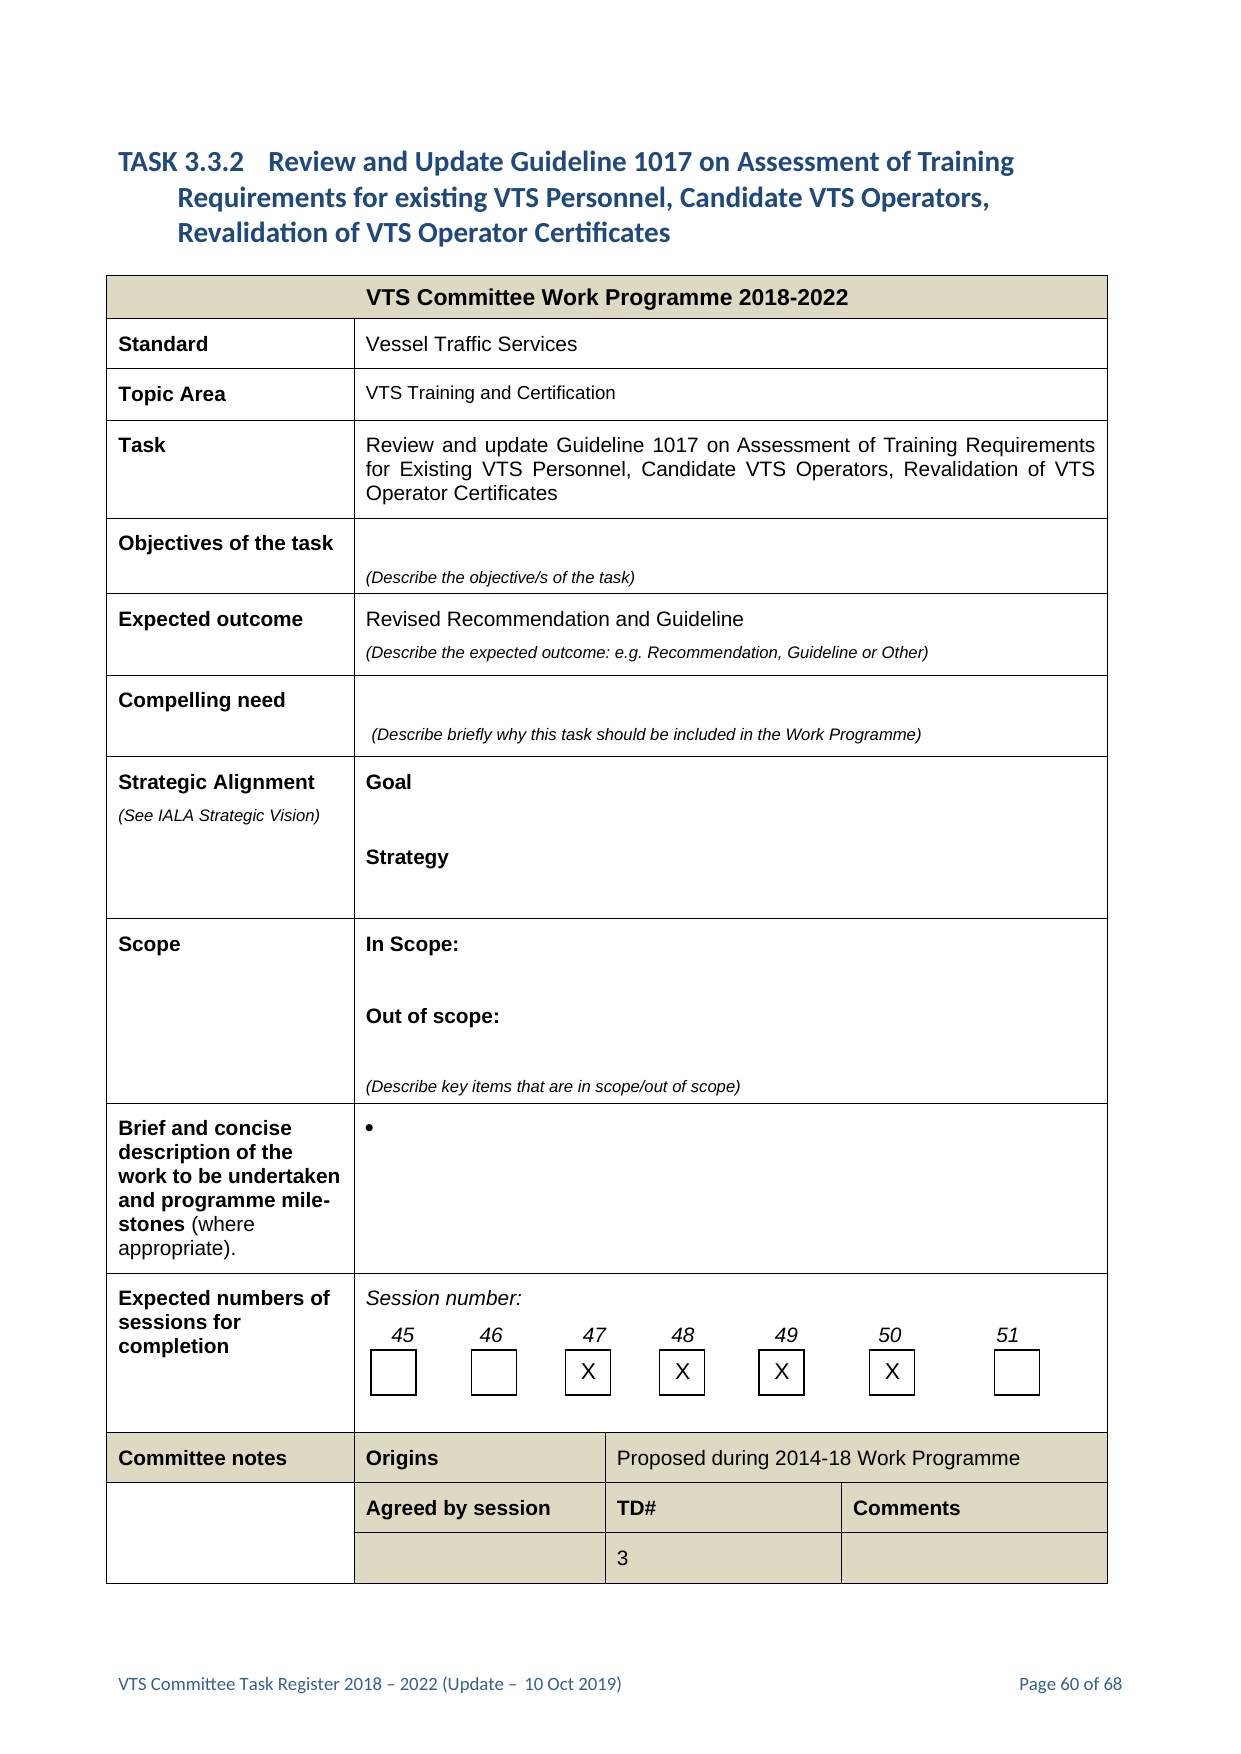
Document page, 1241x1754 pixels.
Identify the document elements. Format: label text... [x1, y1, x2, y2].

table_cell Standard [107, 319, 354, 368]
table_cell [842, 1533, 1107, 1583]
table_cell Committee notes [107, 1433, 354, 1482]
table_cell Brief and concise description of the work to be undertaken and programme milestones (where appropriate). [107, 1104, 354, 1272]
table_cell Objectives of the task [107, 519, 354, 593]
table_cell Proposed during 2014-18 Work Programme [606, 1433, 1107, 1482]
table_cell Goal Strategy [355, 757, 1107, 918]
table_cell 3 [606, 1533, 841, 1583]
table_cell Topic Area [107, 369, 354, 419]
table_cell Comments [842, 1483, 1107, 1532]
table_cell In Scope: Out of scope: (Describe key items that are in scope/out of scope) [355, 919, 1107, 1103]
table_cell Vessel Traffic Services [355, 319, 1107, 368]
table_cell [355, 1533, 605, 1583]
table_cell Compelling need [107, 676, 354, 756]
table_cell Task [107, 421, 354, 517]
table_cell Origins [355, 1433, 605, 1482]
table_cell TD# [606, 1483, 841, 1532]
table_cell Strategic Alignment (See IALA Strategic Vision) [107, 757, 354, 918]
table_header VTS Committee Work Programme 2018-2022 [107, 276, 1107, 318]
subtitle TASK 3.3.2 Review and Update Guideline 1017 on Assessment of Training Requirements for existing VTS Personnel, Candidate VTS Operators, Revalidation of VTS Operator Certificates [118, 143, 1122, 250]
table_cell Scope [107, 919, 354, 1103]
table_cell Session number: 45 46 47 48 49 50 51 [355, 1274, 1107, 1432]
table_cell (Describe the objective/s of the task) [355, 519, 1107, 593]
table_cell Expected outcome [107, 594, 354, 674]
table_cell [107, 1483, 354, 1583]
table_cell (Describe briefly why this task should be included in the Work Programme) [355, 676, 1107, 756]
table_cell Expected numbers of sessions for completion [107, 1274, 354, 1432]
table_cell Agreed by session [355, 1483, 605, 1532]
table_cell VTS Training and Certification [355, 369, 1107, 419]
table_cell Revised Recommendation and Guideline (Describe the expected outcome: e.g. Recommendation, Guideline or Other) [355, 594, 1107, 674]
table_cell [355, 1104, 1107, 1272]
table_cell Review and update Guideline 1017 on Assessment of Training Requirements for Existing VTS Personnel, Candidate VTS Operators, Revalidation of VTS Operator Certificates [355, 421, 1107, 517]
